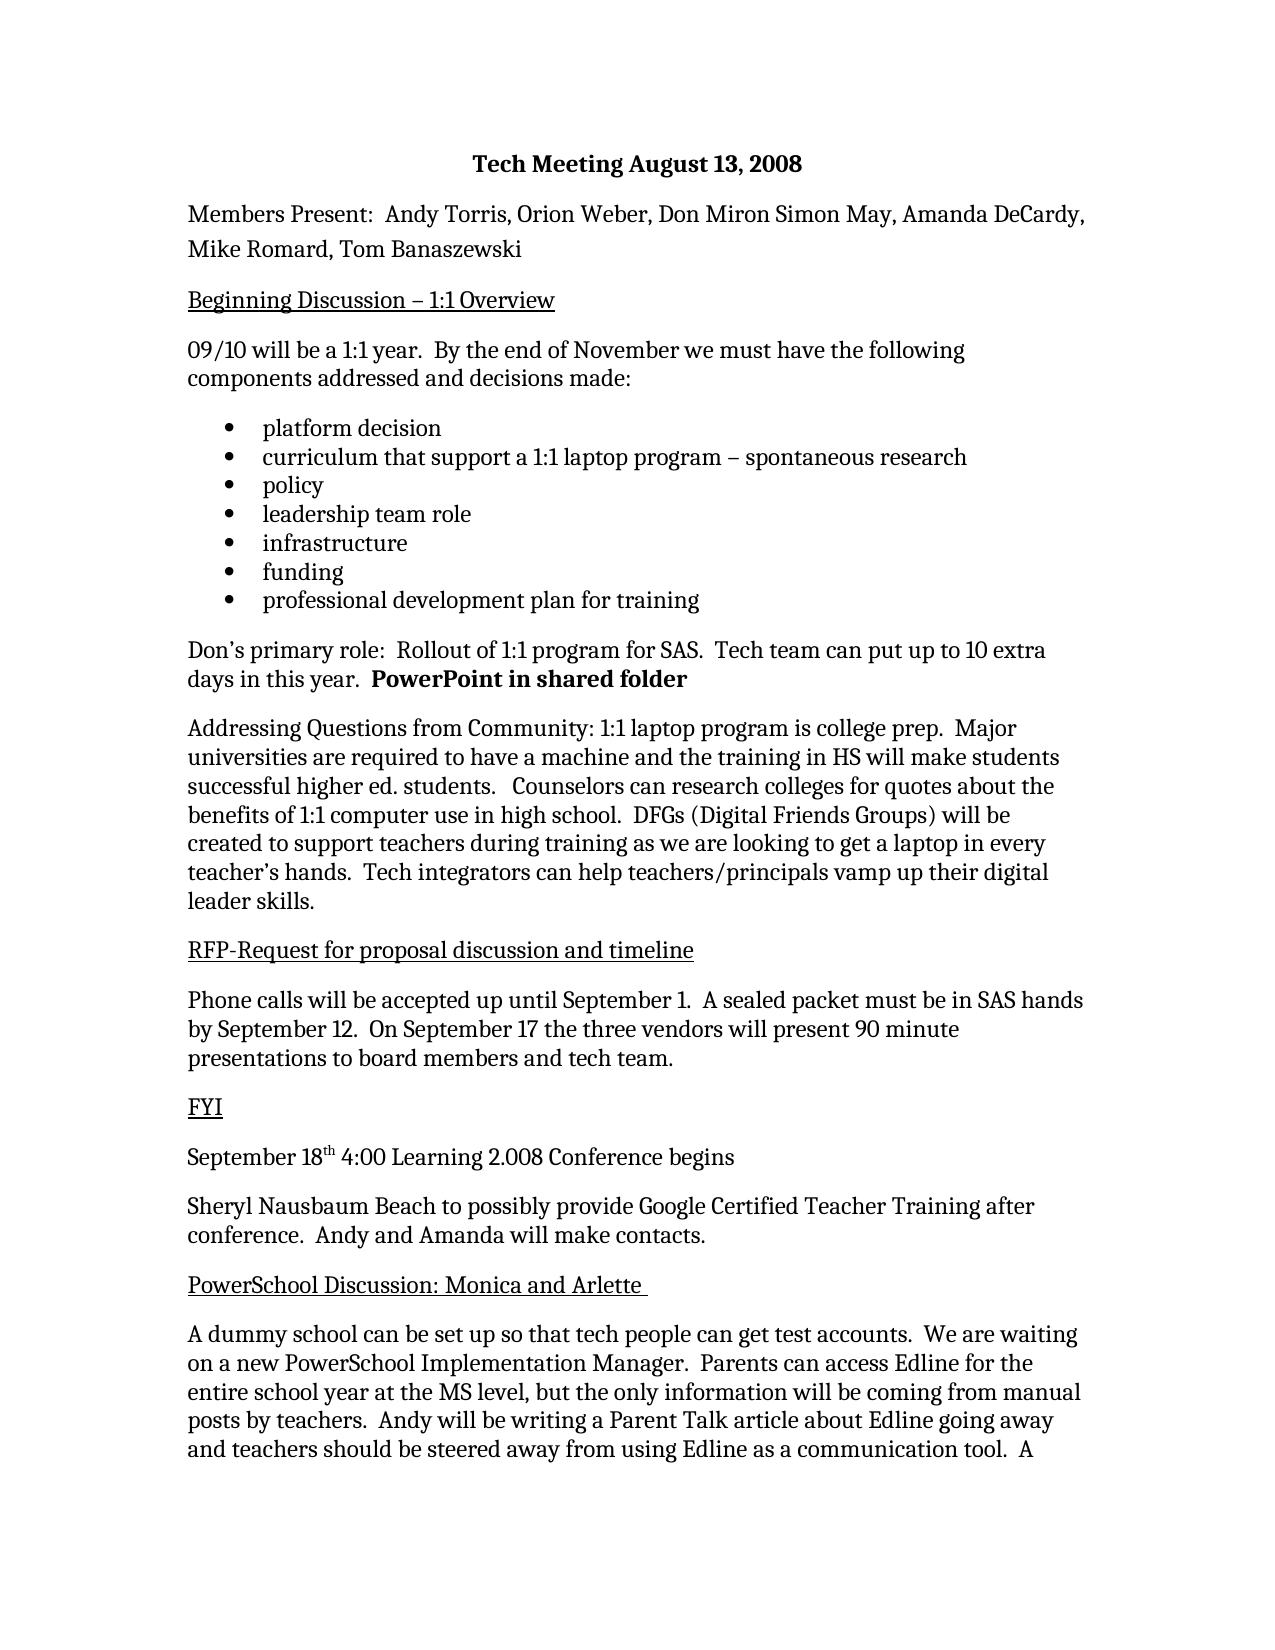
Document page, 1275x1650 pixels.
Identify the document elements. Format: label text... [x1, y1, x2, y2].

text FYI [187, 1093, 1087, 1122]
text PowerSchool Discussion: Monica and Arlette [187, 1271, 1087, 1299]
list funding [225, 558, 1087, 586]
list policy [225, 471, 1087, 500]
list curriculum that support a 1:1 laptop program – spontaneous research [225, 443, 1087, 471]
text Members Present: Andy Torris, Orion Weber, Don Miron Simon May, Amanda DeCardy, Mike Romard, Tom Banaszewski [187, 199, 1087, 265]
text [187, 1320, 1087, 1464]
list infrastructure [225, 529, 1087, 558]
text RFP-Request for proposal discussion and timeline [187, 936, 1087, 965]
text September 18th Learning 2.008 Conference begins [187, 1143, 1087, 1171]
list platform decision [225, 414, 1087, 443]
text Don’s primary role: Rollout of 1:1 program for SAS. Tech team can put up to 10 extra days in this year. PowerPoint in shared folder [187, 636, 1087, 693]
text 09/10 will be a 1:1 year. By the end of November we must have the following components addressed and decisions made: [187, 336, 1087, 393]
text to possibly provide Google Certified Teacher Training after conference. Andy and Amanda will make contacts. [187, 1192, 1087, 1250]
list leadership team role [225, 500, 1087, 529]
text Tech Meeting [187, 150, 1087, 179]
text Phone calls will be accepted up until September 1. A sealed packet must be in SAS hands by September 12. On September 17 the three vendors will present 90 minute presentations to board members and tech team. [187, 986, 1087, 1072]
list professional development plan for training [225, 586, 1087, 615]
text Addressing Questions from Community: 1:1 laptop program is college prep. Major universities are required to have a machine and the training in HS will make students successful higher ed. students. Counselors can research colleges for quotes about the benefits of 1:1 computer use in high school. DFGs (Digital Friends Groups) will be created to support teachers during training as we are looking to get a laptop in every teacher’s hands. Tech integrators can help teachers/principals vamp up their digital leader skills. [187, 714, 1087, 916]
text Beginning Discussion – 1:1 Overview [187, 286, 1087, 315]
